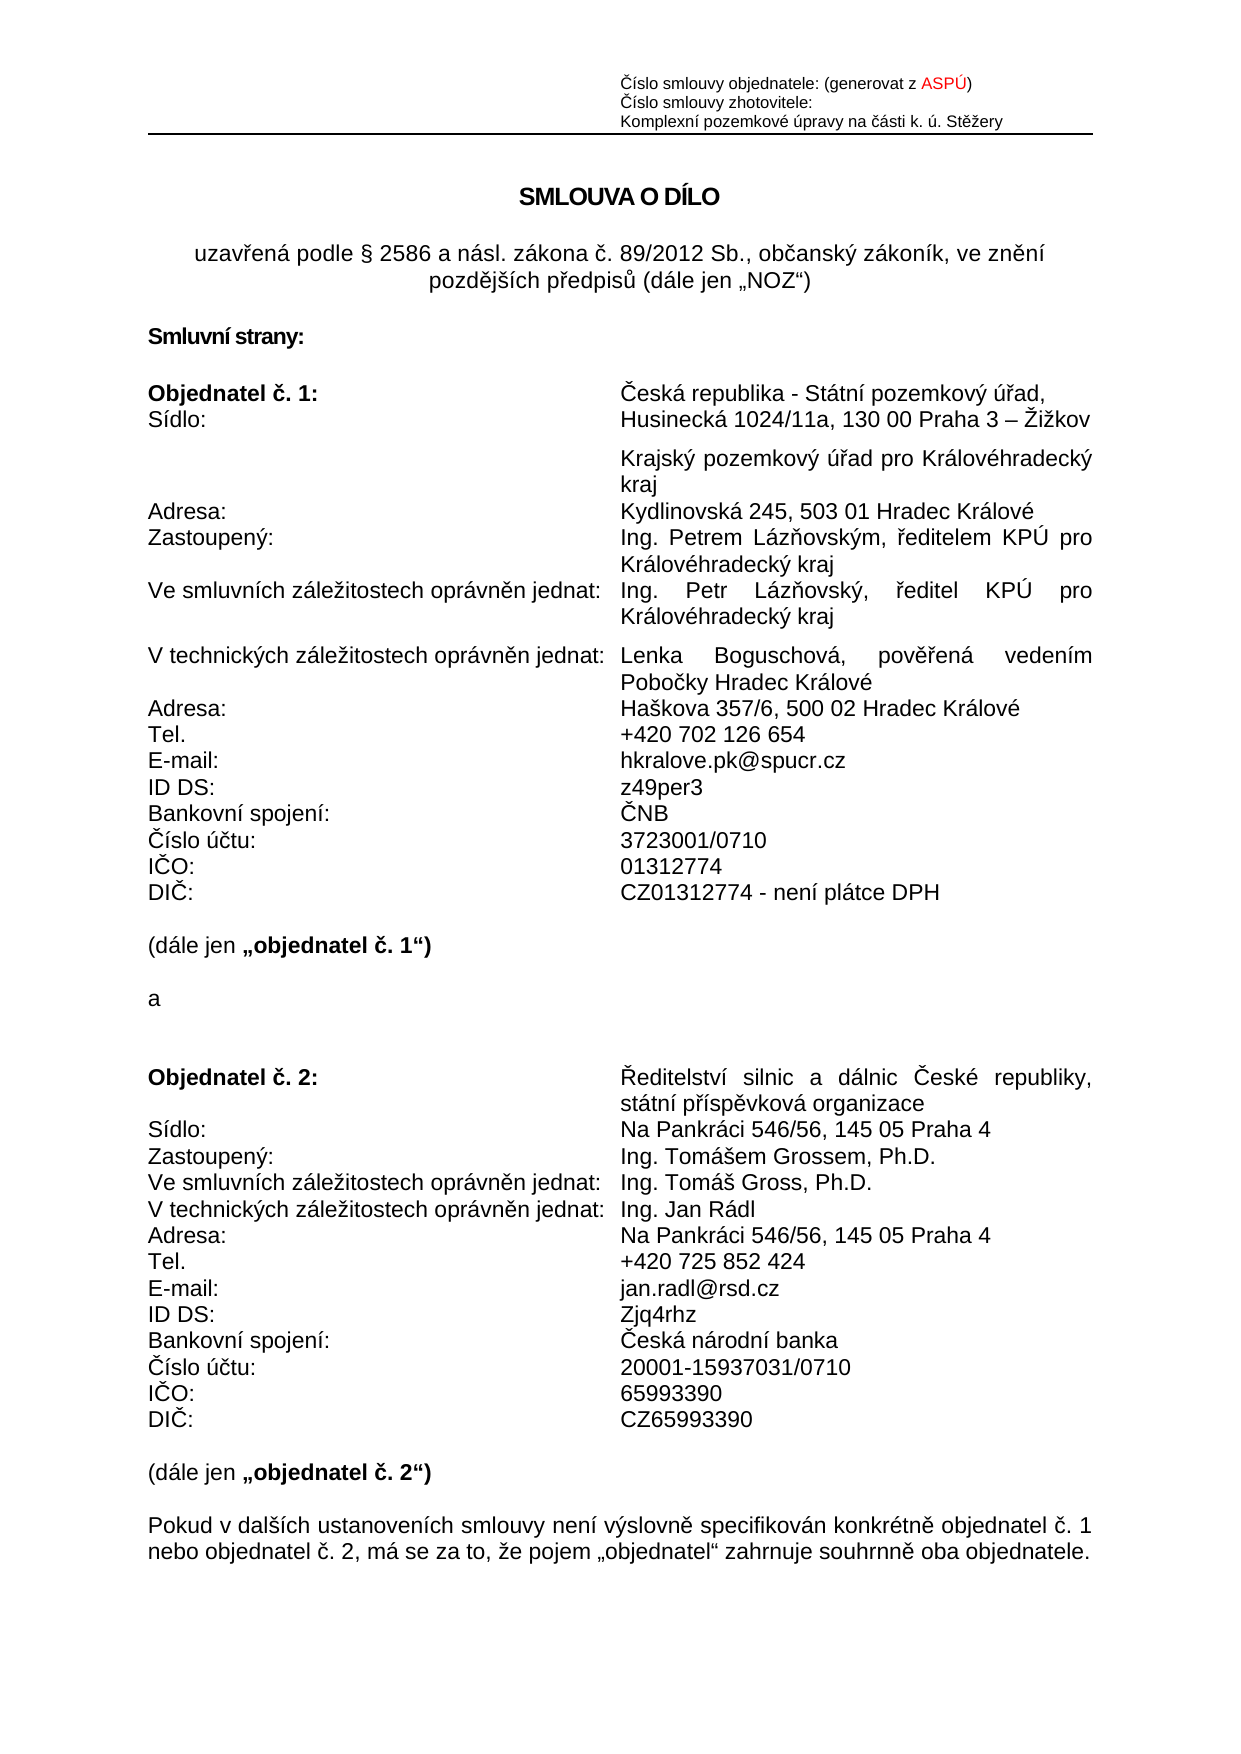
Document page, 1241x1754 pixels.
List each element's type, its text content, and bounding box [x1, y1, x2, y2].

text Číslo účtu: 3723001/0710 [148, 827, 1093, 853]
text (dále jen „objednatel č. 1“) [148, 932, 1093, 958]
text E-mail: hkralove.pk@spucr.cz [148, 747, 1093, 774]
title Smluvní strany: [148, 323, 945, 350]
text Sídlo: Na Pankráci 546/56, 145 05 Praha 4 [148, 1116, 1093, 1143]
text a [148, 985, 1093, 1011]
text (dále jen „objednatel č. 2“) [148, 1459, 1093, 1485]
subtitle uzavřená podle § 2586 a násl. zákona č. 89/2012 Sb., občanský zákoník, ve znění pozdějších předpisů (dále jen „NOZ“) [148, 240, 1093, 293]
text Krajský pozemkový úřad pro Královéhradecký kraj [148, 445, 1093, 498]
text Adresa: Haškova 357/6, 500 02 Hradec Králové [148, 695, 1093, 721]
text Adresa: Na Pankráci 546/56, 145 05 Praha 4 [148, 1222, 1093, 1248]
text IČO: 65993390 [148, 1380, 1093, 1406]
text DIČ: CZ01312774 - není plátce DPH [148, 879, 1093, 906]
title SMLOUVA O DÍLO [148, 181, 1093, 210]
text Sídlo: Husinecká 1024/11a, 130 00 Praha 3 – Žižkov [148, 406, 1093, 433]
text V technických záležitostech oprávněn jednat: Lenka Boguschová, pověřená vedením Pobočky Hradec Králové [148, 642, 1093, 695]
text ID DS: z49per3 [148, 774, 1093, 800]
text Zastoupený: Ing. Petrem Lázňovským, ředitelem KPÚ pro Královéhradecký kraj [148, 524, 1093, 577]
text Bankovní spojení: Česká národní banka [148, 1327, 1093, 1354]
text Tel. +420 725 852 424 [148, 1248, 1093, 1274]
text Bankovní spojení: ČNB [148, 800, 1093, 827]
text Číslo účtu: 20001-15937031/0710 [148, 1354, 1093, 1380]
text Tel. +420 702 126 654 [148, 721, 1093, 747]
text Objednatel č. 1: Česká republika - Státní pozemkový úřad, [148, 380, 1093, 406]
text ID DS: Zjq4rhz [148, 1301, 1093, 1327]
text Pokud v dalších ustanoveních smlouvy není výslovně specifikován konkrétně objednatel č. 1 nebo objednatel č. 2, má se za to, že pojem „objednatel“ zahrnuje souhrnně oba objednatele. [148, 1512, 1093, 1564]
text DIČ: CZ65993390 [148, 1406, 1093, 1433]
text Zastoupený: Ing. Tomášem Grossem, Ph.D. [148, 1143, 1093, 1169]
text Ve smluvních záležitostech oprávněn jednat: Ing. Tomáš Gross, Ph.D. [148, 1169, 1093, 1196]
text IČO: 01312774 [148, 853, 1093, 879]
text Objednatel č. 2: Ředitelství silnic a dálnic České republiky, státní příspěvková organizace [148, 1064, 1093, 1116]
text E-mail: jan.radl@rsd.cz [148, 1274, 1093, 1301]
text V technických záležitostech oprávněn jednat: Ing. Jan Rádl [148, 1196, 1093, 1222]
text Ve smluvních záležitostech oprávněn jednat: Ing. Petr Lázňovský, ředitel KPÚ pro Královéhradecký kraj [148, 577, 1093, 629]
text Adresa: Kydlinovská 245, 503 01 Hradec Králové [148, 498, 1093, 524]
